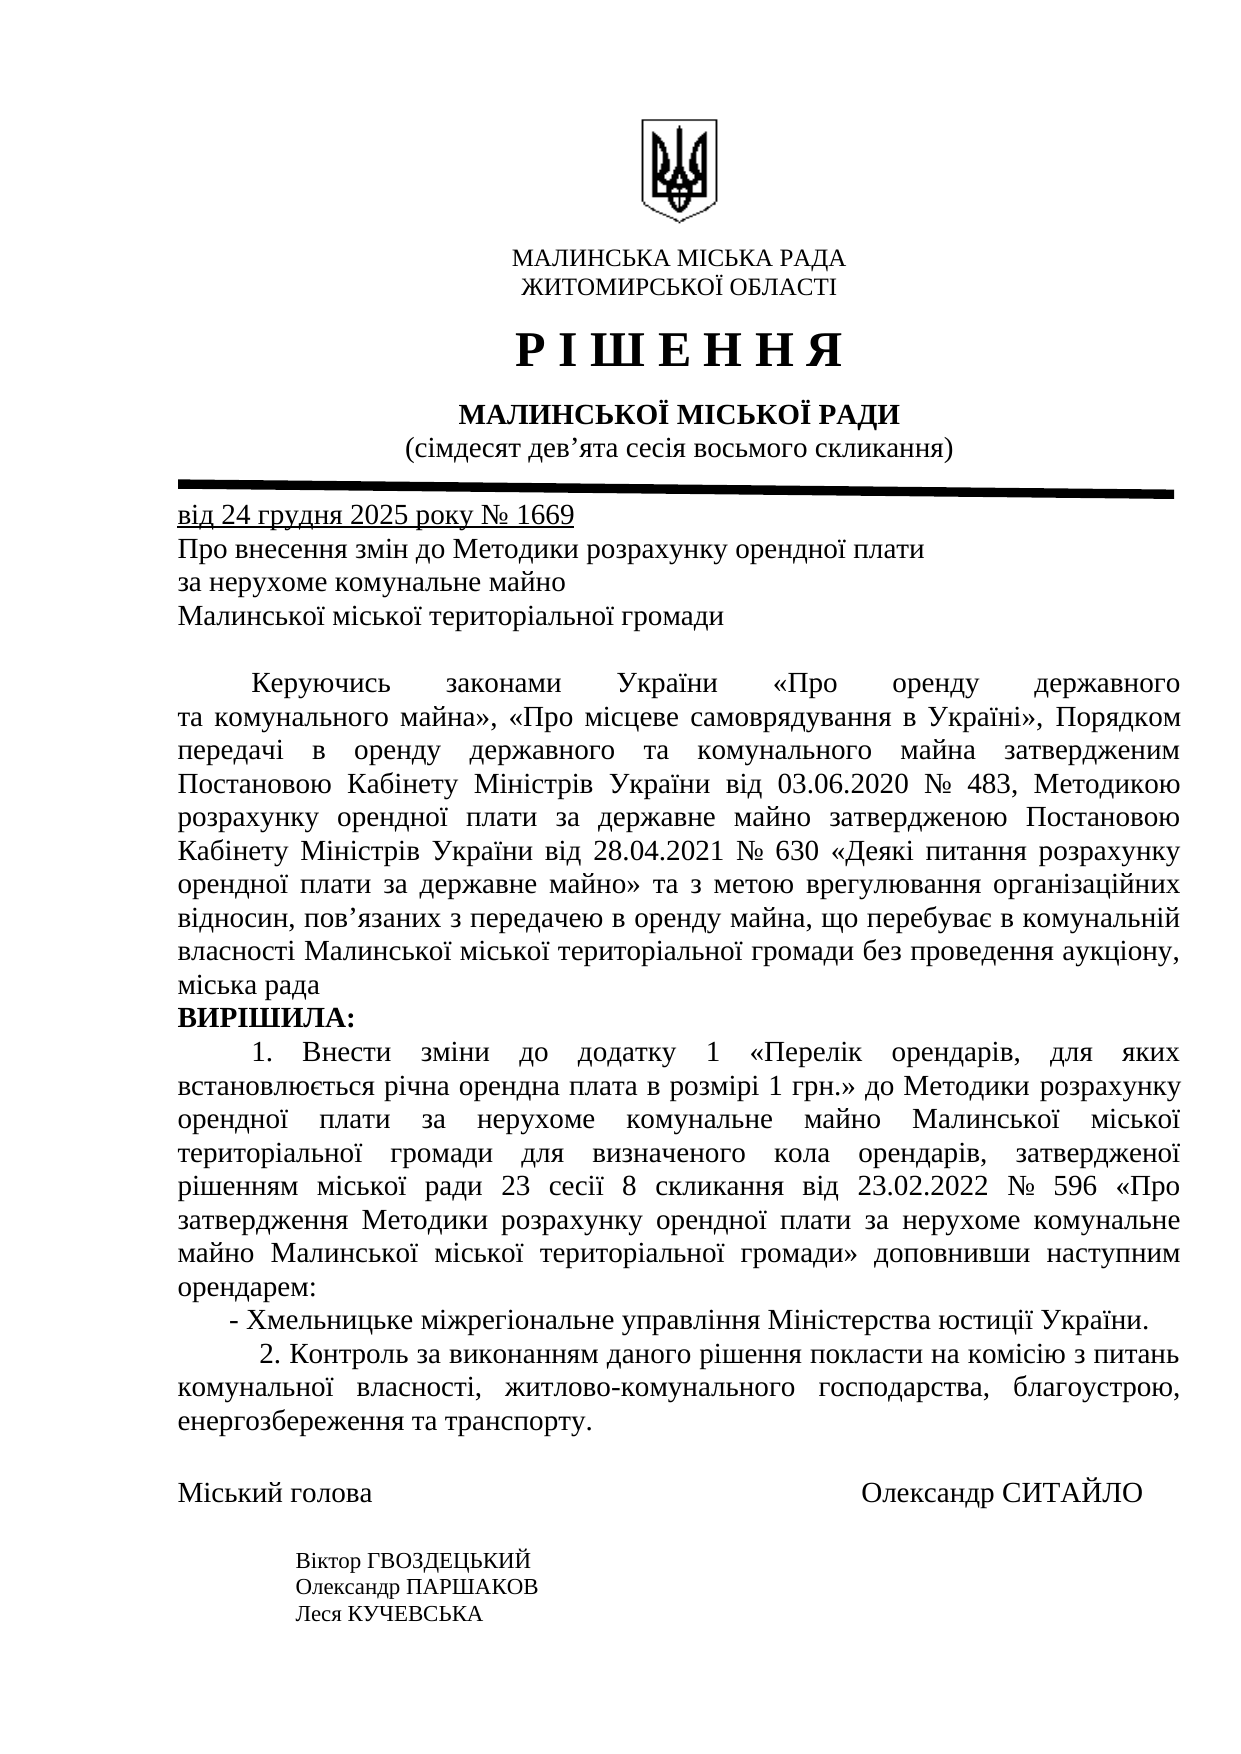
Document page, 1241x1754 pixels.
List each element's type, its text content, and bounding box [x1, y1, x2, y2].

text ВИРІШИЛА: [177, 1001, 1181, 1034]
text ЖИТОМИРСЬКОЇ ОБЛАСТІ [177, 272, 1181, 301]
list Міський голова Олександр СИТАЙЛО [177, 1475, 1181, 1508]
text Р І Ш Е Н Н я [177, 320, 1181, 378]
list Олександр ПАРШАКОВ [295, 1573, 1181, 1599]
text Леся КУЧЕВСЬКА [295, 1599, 1181, 1626]
text Керуючись законами України «Про оренду державного та комунального майна», «Про місцеве самоврядування в Україні», Порядком передачі в оренду державного та комунального майна затвердженим Постановою Кабінету Міністрів України від 03.06.2020 № 483, Методикою розрахунку орендної плати за державне майно затвердженою Постановою Кабінету Міністрів України від 28.04.2021 № 630 «Деякі питання розрахунку орендної плати за державне майно» та з метою врегулювання організаційних відносин, пов’язаних з передачею в оренду майна, що перебуває в комунальній власності Малинської міської територіальної громади без проведення аукціону, міська рада [177, 665, 1181, 1001]
text (сімдесят дев’ята сесія восьмого скликання) [177, 430, 1181, 464]
list - Хмельницьке міжрегіональне управління Міністерства юстиції України. [177, 1302, 1181, 1336]
list Віктор ГВОЗДЕЦЬКИЙ [295, 1547, 1181, 1573]
picture [635, 118, 723, 225]
text від 24 грудня 2025 року № 1669 [177, 497, 1181, 531]
text 1. Внести зміни до додатку 1 «Перелік орендарів, для яких встановлюється річна орендна плата в розмірі 1 грн.» до Методики розрахунку орендної плати за нерухоме комунальне майно Малинської міської територіальної громади для визначеного кола орендарів, затвердженої рішенням міської ради 23 сесії 8 скликання від 23.02.2022 № 596 «Про затвердження Методики розрахунку орендної плати за нерухоме комунальне майно Малинської міської територіальної громади» доповнивши наступним орендарем: [177, 1034, 1181, 1302]
text Малинської міської територіальної громади [177, 598, 1181, 632]
text 2. Контроль за виконанням даного рішення покласти на комісію з питань комунальної власності, житлово-комунального господарства, благоустрою, енергозбереження та транспорту. [177, 1336, 1181, 1437]
text за нерухоме комунальне майно [177, 564, 1181, 598]
text малинської МІСЬКОЇ ради [177, 397, 1181, 430]
text Про внесення змін до Методики розрахунку орендної плати [177, 531, 1181, 564]
text МАЛИНСЬКА МІСЬКА РАДА [177, 243, 1181, 272]
